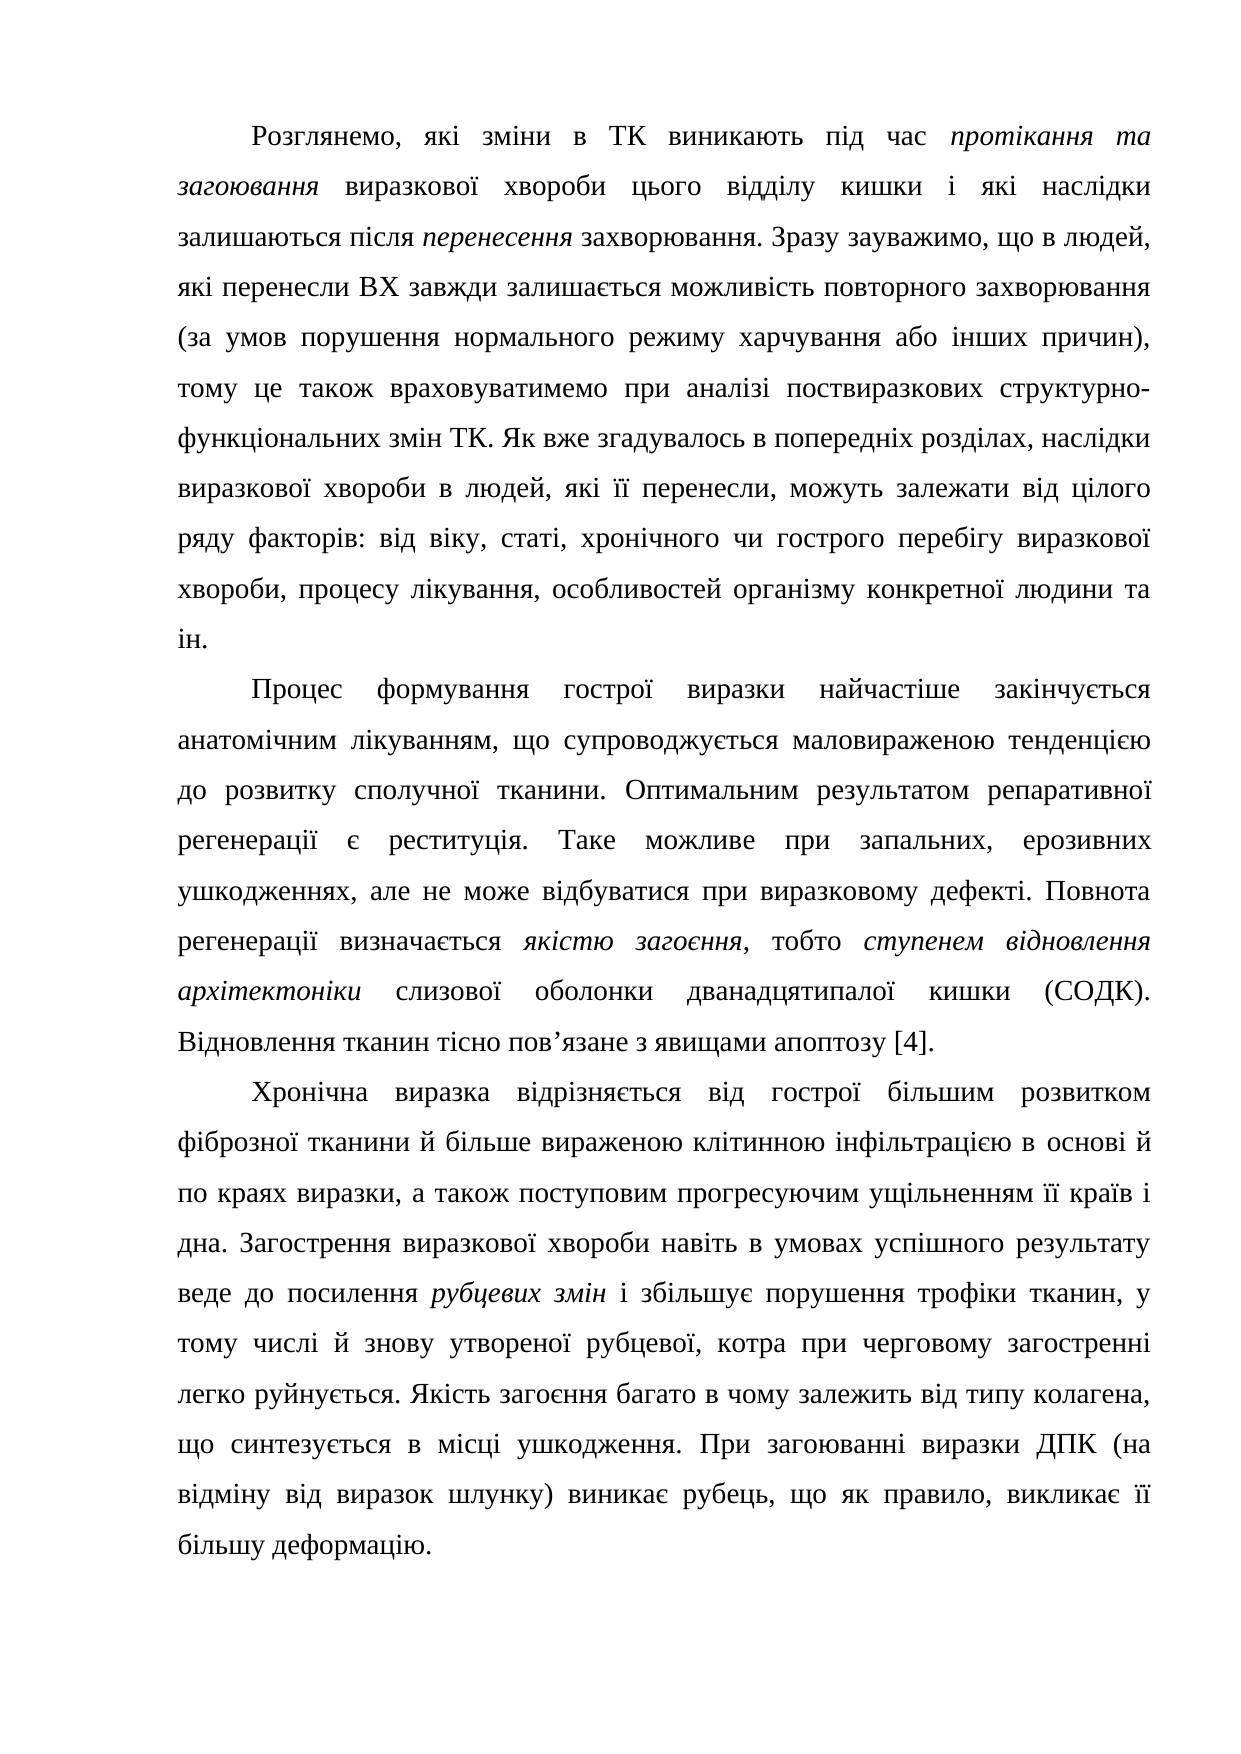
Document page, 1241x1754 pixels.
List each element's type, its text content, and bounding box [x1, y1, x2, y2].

text Процес формування гострої виразки найчастіше закінчується анатомічним лікуванням, що супроводжується маловираженою тенденцією до розвитку сполучної тканини. Оптимальним результатом репаративної регенерації є реституція. Таке можливе при запальних, ерозивних ушкодженнях, але не може відбуватися при виразковому дефекті. Повнота регенерації визначається якістю загоєння, тобто ступенем відновлення архітектоніки слизової оболонки дванадцятипалої кишки (СОДК). Відновлення тканин тісно пов’язане з явищами апоптозу [4]. [177, 672, 1152, 1057]
text Хронічна виразка відрізняється від гострої більшим розвитком фіброзної тканини й більше вираженою клітинною інфільтрацією в основі й по краях виразки, а також поступовим прогресуючим ущільненням її країв і дна. Загострення виразкової хвороби навіть в умовах успішного результату веде до посилення рубцевих змін і збільшує порушення трофіки тканин, у тому числі й знову утвореної рубцевої, котра при черговому загостренні легко руйнується. Якість загоєння багато в чому залежить від типу колагена, що синтезується в місці ушкодження. При загоюванні виразки ДПК (на відміну від виразок шлунку) виникає рубець, що як правило, викликає її більшу деформацію. [177, 1074, 1152, 1560]
text Розглянемо, які зміни в ТК виникають під час протікання та загоювання виразкової хвороби цього відділу кишки і які наслідки залишаються після перенесення захворювання. Зразу зауважимо, що в людей, які перенесли ВХ завжди залишається можливість повторного захворювання (за умов порушення нормального режиму харчування або інших причин), тому це також враховуватимемо при аналізі поствиразкових структурно-функціональних змін ТК. Як вже згадувалось в попередніх розділах, наслідки виразкової хвороби в людей, які її перенесли, можуть залежати від цілого ряду факторів: від віку, статі, хронічного чи гострого перебігу виразкової хвороби, процесу лікування, особливостей організму конкретної людини та ін. [177, 118, 1152, 655]
